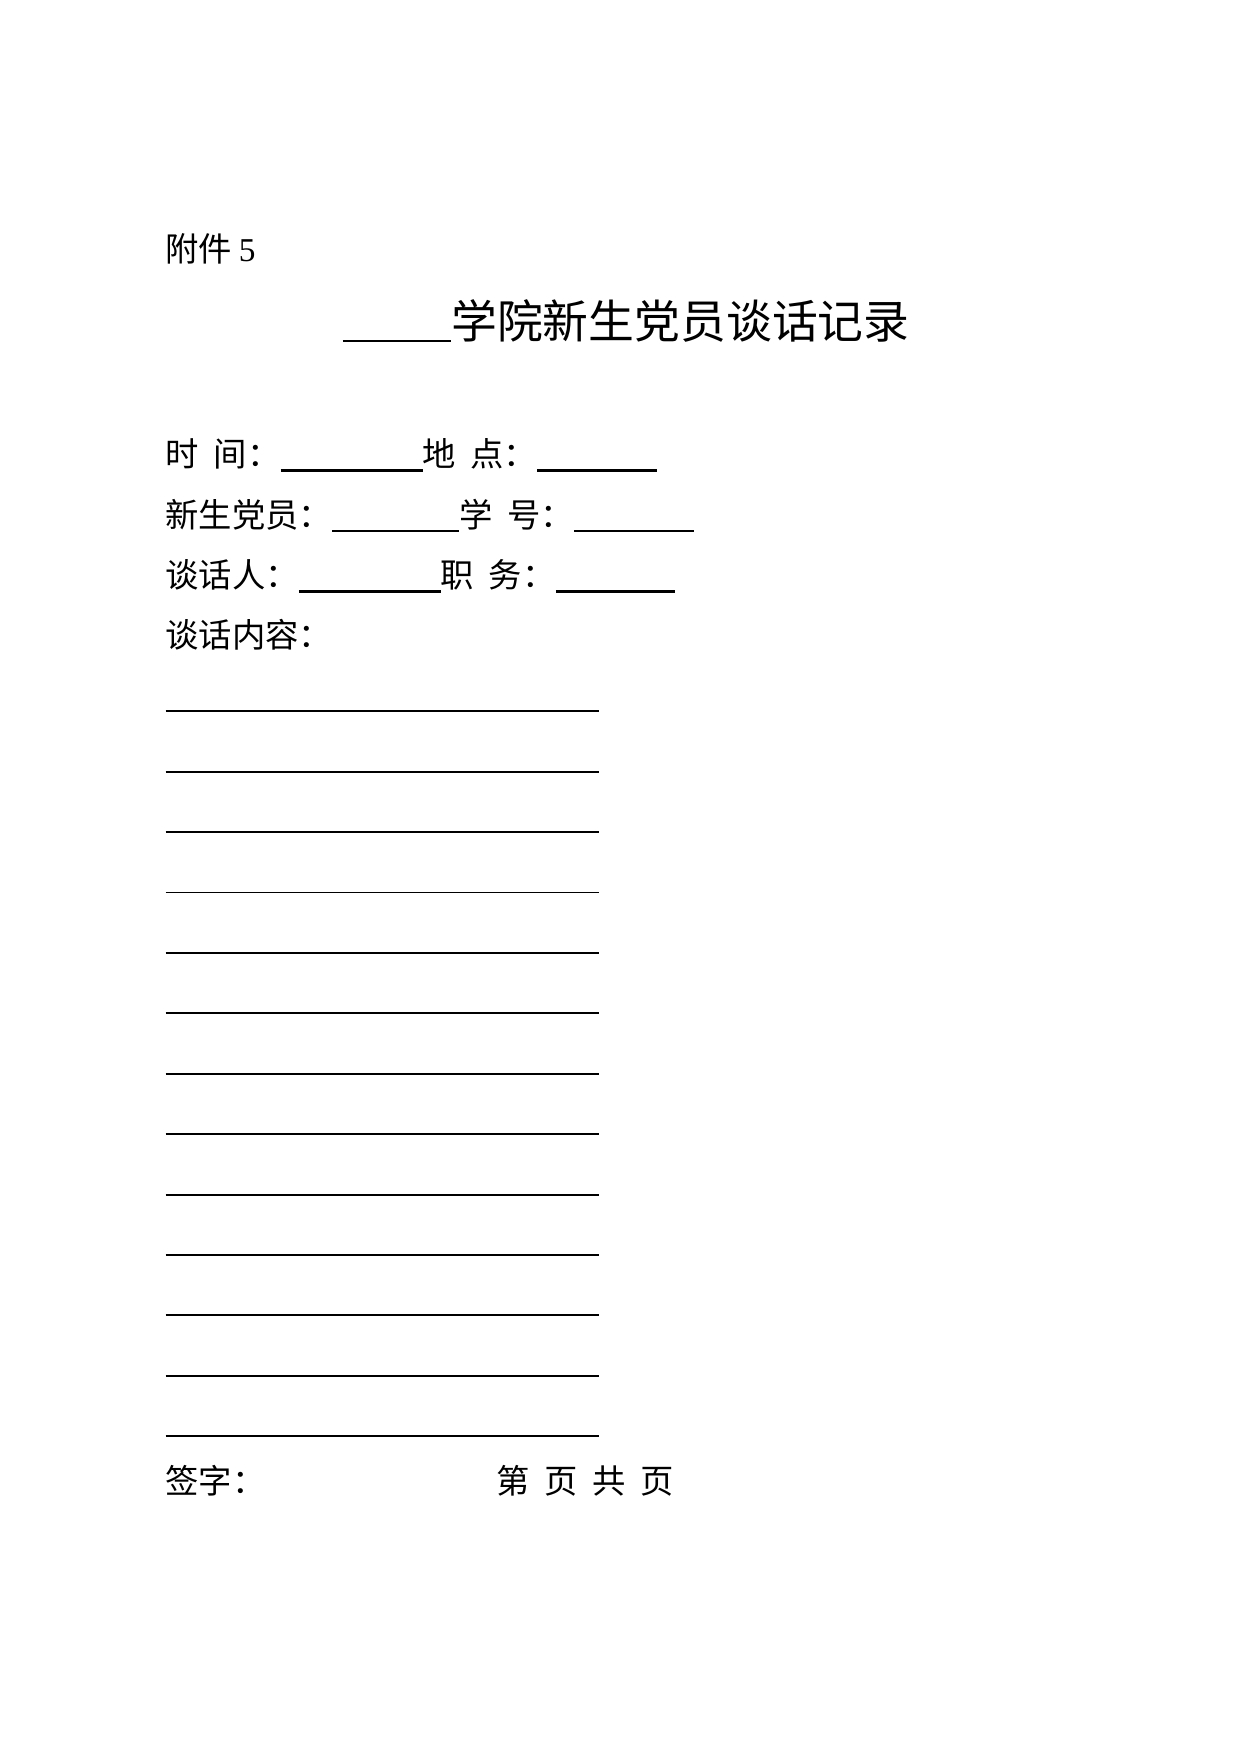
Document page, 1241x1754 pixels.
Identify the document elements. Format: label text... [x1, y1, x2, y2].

text 新生党员： 学 号： [165, 479, 1087, 539]
text 谈话内容： [165, 599, 1087, 660]
text 签字： 第 页 共 页 [165, 1445, 1087, 1506]
text 学院新生党员谈话记录 [165, 285, 1087, 352]
text 时 间： 地 点： [165, 418, 1087, 479]
text 附件5 [165, 218, 1087, 273]
text 谈话人： 职 务： [165, 539, 1087, 599]
